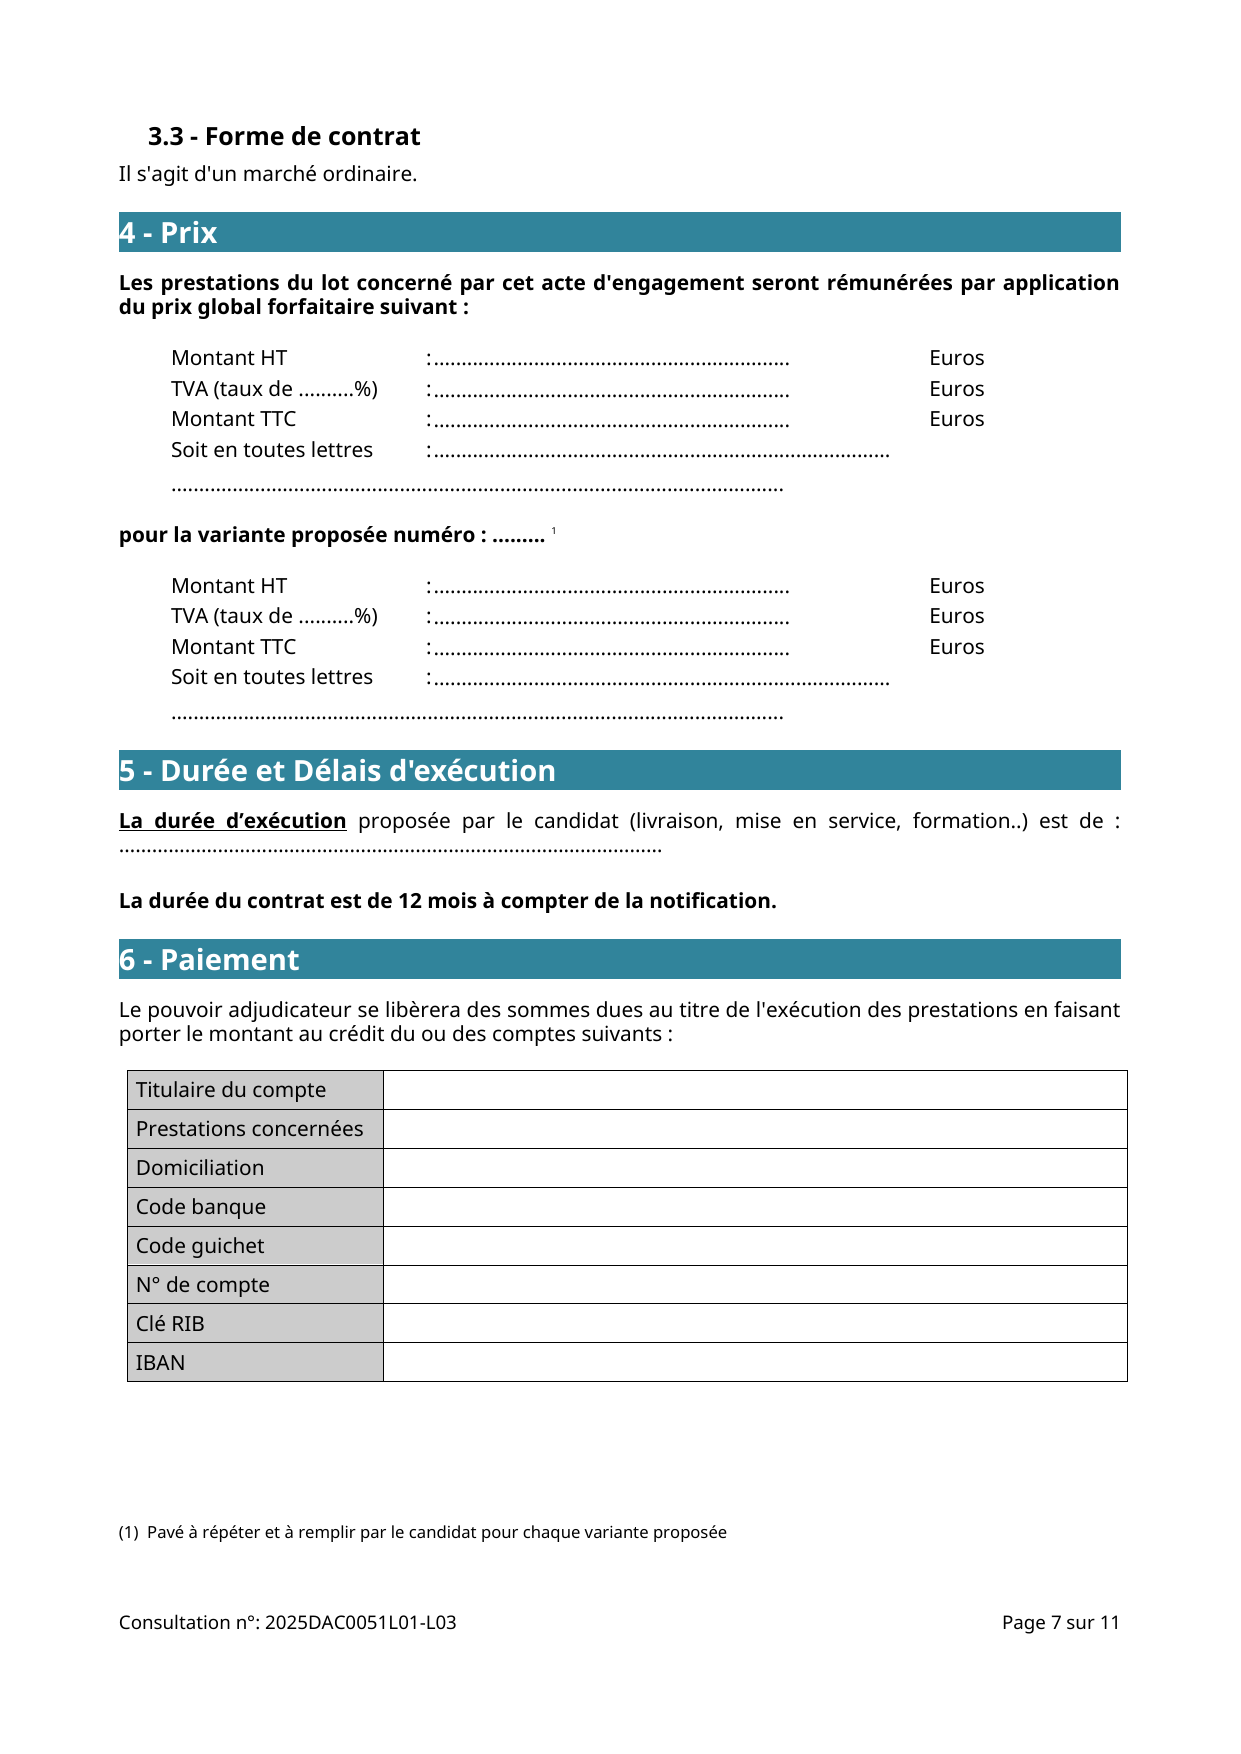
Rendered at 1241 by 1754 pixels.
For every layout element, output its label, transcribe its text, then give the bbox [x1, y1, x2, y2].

table_cell TVA (taux de ..........%) [171, 601, 421, 632]
table_header Euros [929, 344, 1067, 374]
table_header Euros [929, 571, 1067, 601]
table_cell Domiciliation [128, 1149, 383, 1187]
table_cell [384, 1227, 1127, 1264]
table_cell Euros [929, 374, 1067, 404]
table_cell Montant TTC [171, 632, 421, 662]
table_cell [384, 1266, 1127, 1303]
text .............................................................................................................. [171, 469, 1067, 498]
text Il s'agit d'un marché ordinaire. [119, 159, 1121, 187]
text pour la variante proposée numéro : ......... 1 [119, 523, 1121, 547]
table_header ................................................................ [433, 344, 929, 374]
table_cell [384, 1304, 1127, 1342]
table_cell Euros [929, 404, 1067, 435]
table_cell Clé RIB [128, 1304, 383, 1342]
table_header [384, 1071, 1127, 1109]
table_cell ................................................................ [433, 632, 929, 662]
table_cell IBAN [128, 1343, 383, 1381]
table_cell Prestations concernées [128, 1110, 383, 1148]
subtitle 5 - Durée et Délais d'exécution [119, 750, 1121, 790]
table_cell [384, 1188, 1127, 1226]
table_cell Euros [929, 601, 1067, 632]
text .............................................................................................................. [171, 697, 1067, 725]
table_cell Code guichet [128, 1227, 383, 1264]
table_cell .................................................................................. [433, 435, 1067, 465]
table_header ................................................................ [433, 571, 929, 601]
table_cell ................................................................ [433, 374, 929, 404]
subtitle 3.3 - Forme de contrat [148, 119, 1121, 153]
subtitle 4 - Prix [119, 212, 1121, 252]
text La durée du contrat est de 12 mois à compter de la notification. [119, 886, 1121, 914]
text La durée d’exécution proposée par le candidat (livraison, mise en service, formation..) est de : ……………………………………………………………………………………… [119, 809, 1121, 857]
table_cell .................................................................................. [433, 662, 1067, 693]
table_header Montant HT [171, 344, 421, 374]
table_cell Soit en toutes lettres [171, 662, 421, 693]
table_cell TVA (taux de ..........%) [171, 374, 421, 404]
table_header Titulaire du compte [128, 1071, 383, 1109]
table_cell ................................................................ [433, 404, 929, 435]
table_cell Euros [929, 632, 1067, 662]
table_cell [384, 1110, 1127, 1148]
table_cell ................................................................ [433, 601, 929, 632]
text Les prestations du lot concerné par cet acte d'engagement seront rémunérées par application du prix global forfaitaire suivant : [119, 271, 1121, 319]
table_header Montant HT [171, 571, 421, 601]
text Le pouvoir adjudicateur se libèrera des sommes dues au titre de l'exécution des prestations en faisant porter le montant au crédit du ou des comptes suivants : [119, 998, 1121, 1046]
table_cell Code banque [128, 1188, 383, 1226]
table_cell Soit en toutes lettres [171, 435, 421, 465]
subtitle 6 - Paiement [119, 939, 1121, 979]
table_cell [384, 1343, 1127, 1381]
table_cell Montant TTC [171, 404, 421, 435]
table_cell N° de compte [128, 1266, 383, 1303]
table_cell [384, 1149, 1127, 1187]
